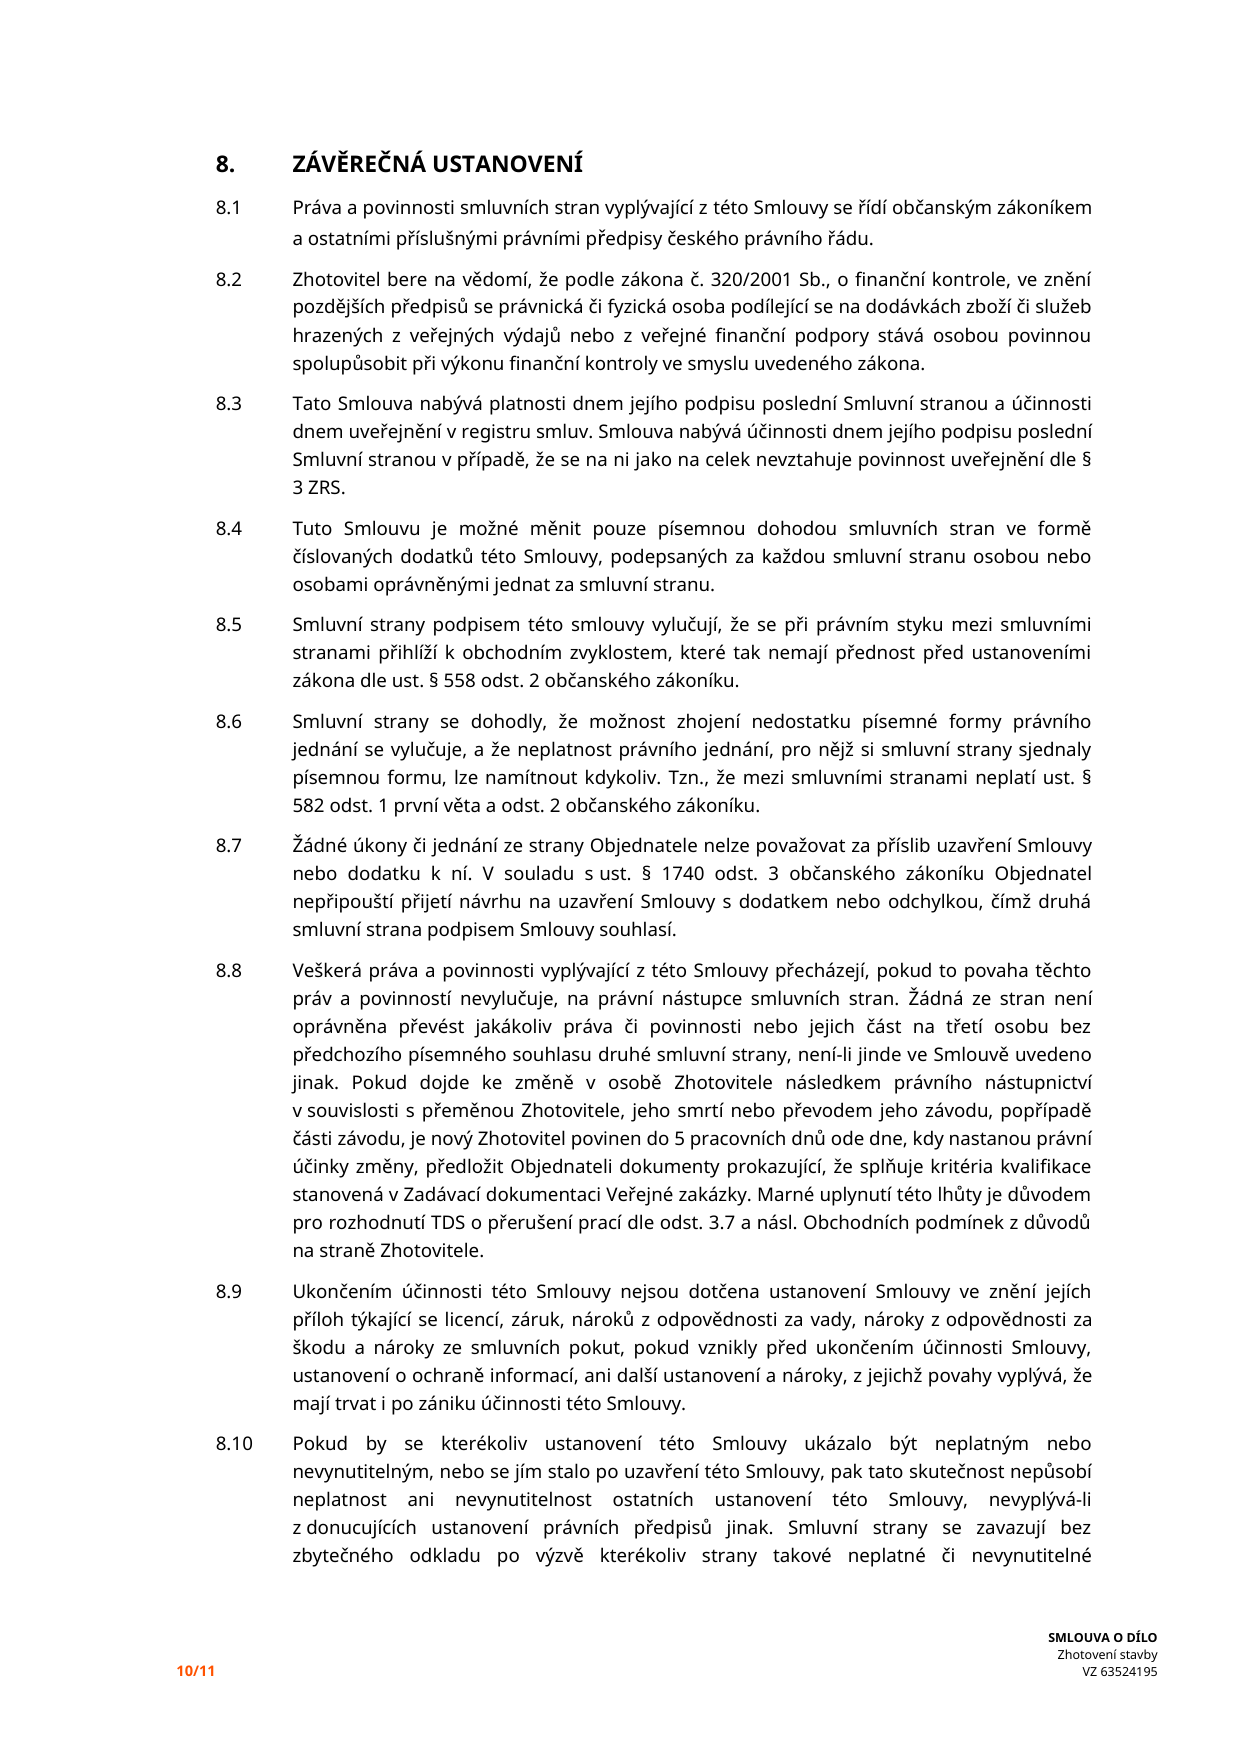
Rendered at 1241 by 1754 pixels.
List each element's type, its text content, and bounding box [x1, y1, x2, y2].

text Práva a povinnosti smluvních stran vyplývající z této Smlouvy se řídí občanským zákoníkem a ostatními příslušnými právními předpisy českého právního řádu. [216, 194, 1093, 251]
text Žádné úkony či jednání ze strany Objednatele nelze považovat za příslib uzavření Smlouvy nebo dodatku k ní. V souladu s ust. § 1740 odst. 3 občanského zákoníku Objednatel nepřipouští přijetí návrhu na uzavření Smlouvy s dodatkem nebo odchylkou, čímž druhá smluvní strana podpisem Smlouvy souhlasí. [216, 833, 1093, 942]
text Tato Smlouva nabývá platnosti dnem jejího podpisu poslední Smluvní stranou a účinnosti dnem uveřejnění v registru smluv. Smlouva nabývá účinnosti dnem jejího podpisu poslední Smluvní stranou v případě, že se na ni jako na celek nevztahuje povinnost uveřejnění dle § 3 ZRS. [216, 390, 1093, 500]
text Smluvní strany se dohodly, že možnost zhojení nedostatku písemné formy právního jednání se vylučuje, a že neplatnost právního jednání, pro nějž si smluvní strany sjednaly písemnou formu, lze namítnout kdykoliv. Tzn., že mezi smluvními stranami neplatí ust. § 582 odst. 1 první věta a odst. 2 občanského zákoníku. [216, 708, 1093, 818]
text Zhotovitel bere na vědomí, že podle zákona č. 320/2001 Sb., o finanční kontrole, ve znění pozdějších předpisů se právnická či fyzická osoba podílející se na dodávkách zboží či služeb hrazených z veřejných výdajů nebo z veřejné finanční podpory stává osobou povinnou spolupůsobit při výkonu finanční kontroly ve smyslu uvedeného zákona. [216, 266, 1093, 375]
text Smluvní strany podpisem této smlouvy vylučují, že se při právním styku mezi smluvními stranami přihlíží k obchodním zvyklostem, které tak nemají přednost před ustanoveními zákona dle ust. § 558 odst. 2 občanského zákoníku. [216, 612, 1093, 693]
text Veškerá práva a povinnosti vyplývající z této Smlouvy přecházejí, pokud to povaha těchto práv a povinností nevylučuje, na právní nástupce smluvních stran. Žádná ze stran není oprávněna převést jakákoliv práva či povinnosti nebo jejich část na třetí osobu bez předchozího písemného souhlasu druhé smluvní strany, není-li jinde ve Smlouvě uvedeno jinak. Pokud dojde ke změně v osobě Zhotovitele následkem právního nástupnictví v souvislosti s přeměnou Zhotovitele, jeho smrtí nebo převodem jeho závodu, popřípadě části závodu, je nový Zhotovitel povinen do 5 pracovních dnů ode dne, kdy nastanou právní účinky změny, předložit Objednateli dokumenty prokazující, že splňuje kritéria kvalifikace stanovená v Zadávací dokumentaci Veřejné zakázky. Marné uplynutí této lhůty je důvodem pro rozhodnutí TDS o přerušení prací dle odst. 3.7 a násl. Obchodních podmínek z důvodů na straně Zhotovitele. [216, 957, 1093, 1263]
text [216, 1431, 1093, 1568]
text Tuto Smlouvu je možné měnit pouze písemnou dohodou smluvních stran ve formě číslovaných dodatků této Smlouvy, podepsaných za každou smluvní stranu osobou nebo osobami oprávněnými jednat za smluvní stranu. [216, 515, 1093, 597]
text Ukončením účinnosti této Smlouvy nejsou dotčena ustanovení Smlouvy ve znění jejích příloh týkající se licencí, záruk, nároků z odpovědnosti za vady, nároky z odpovědnosti za škodu a nároky ze smluvních pokut, pokud vznikly před ukončením účinnosti Smlouvy, ustanovení o ochraně informací, ani další ustanovení a nároky, z jejichž povahy vyplývá, že mají trvat i po zániku účinnosti této Smlouvy. [216, 1278, 1093, 1416]
text ZÁVĚREČNÁ USTANOVENÍ [216, 147, 1093, 179]
